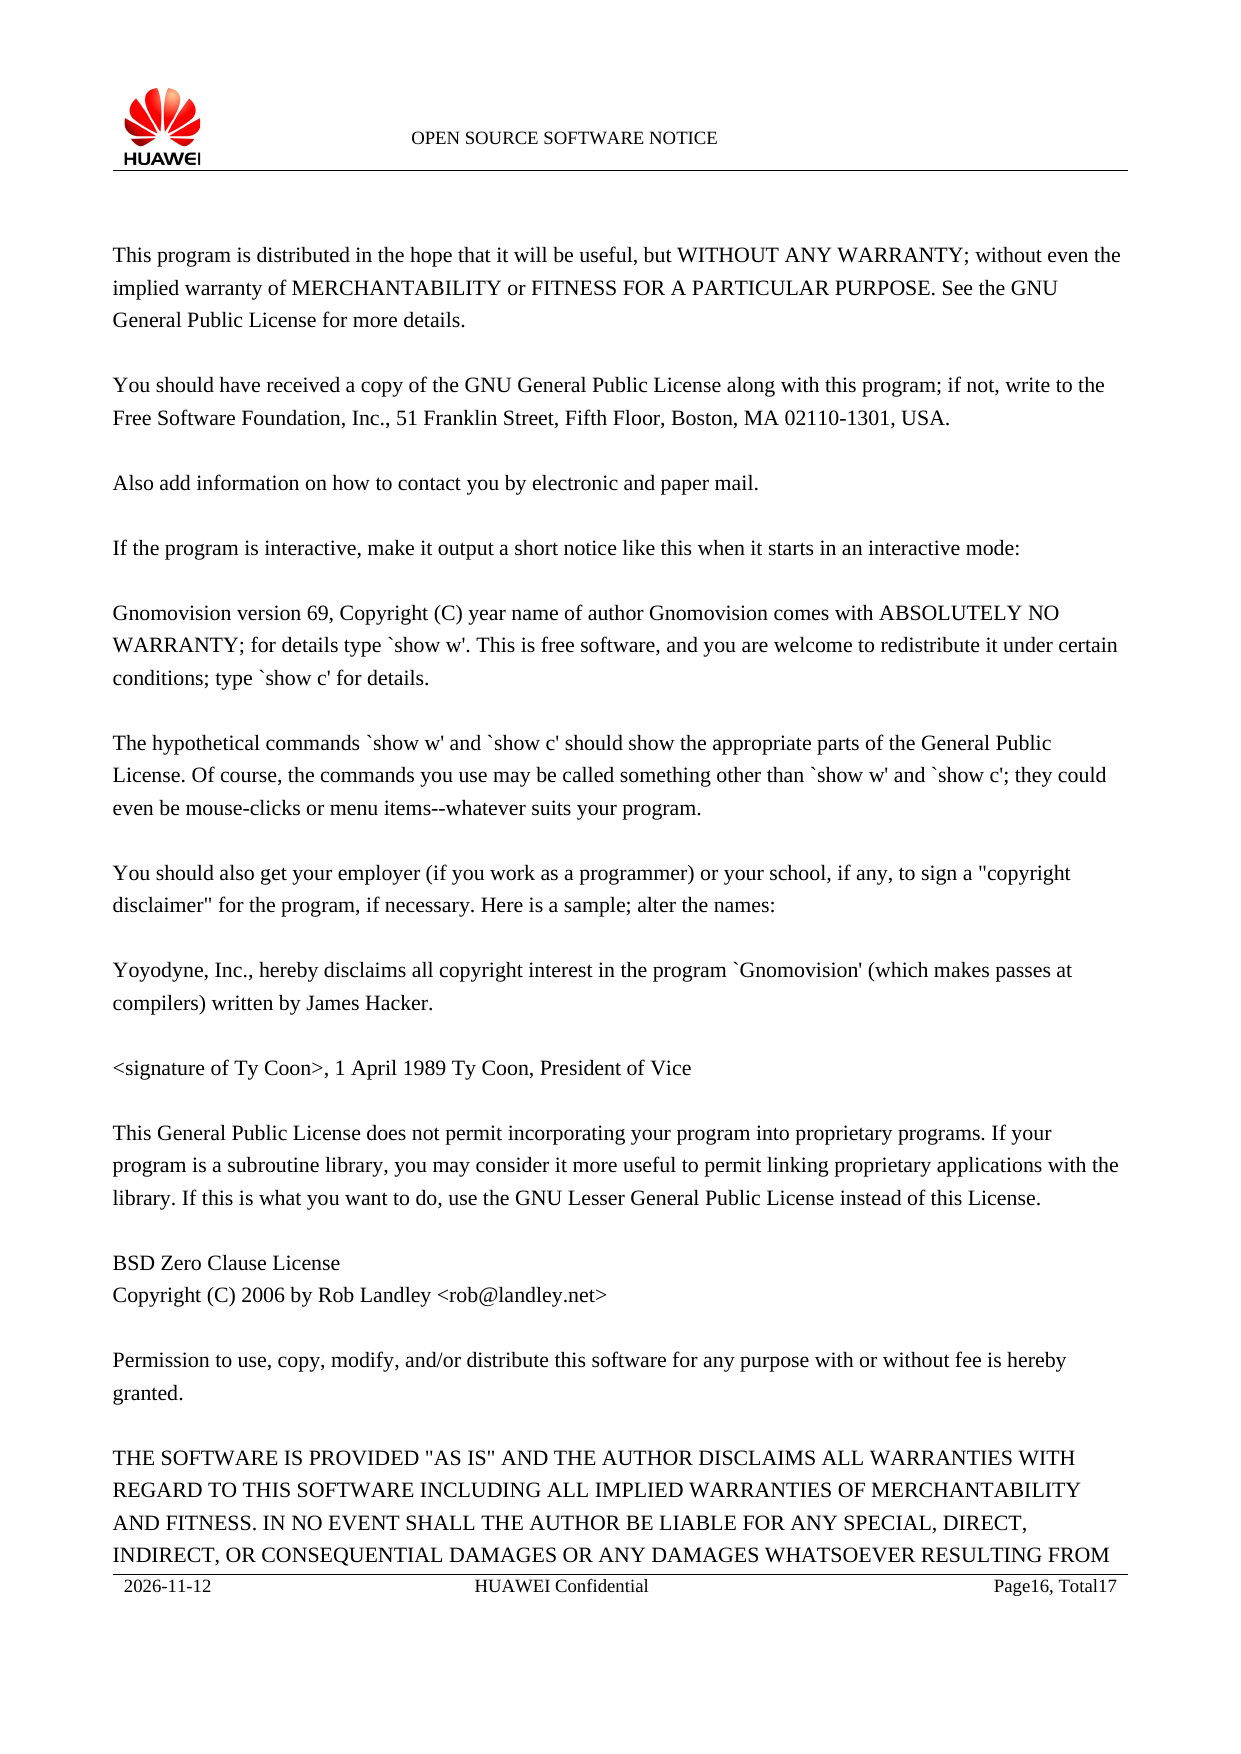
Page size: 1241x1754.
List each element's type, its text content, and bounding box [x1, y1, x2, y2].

picture [124, 88, 201, 165]
